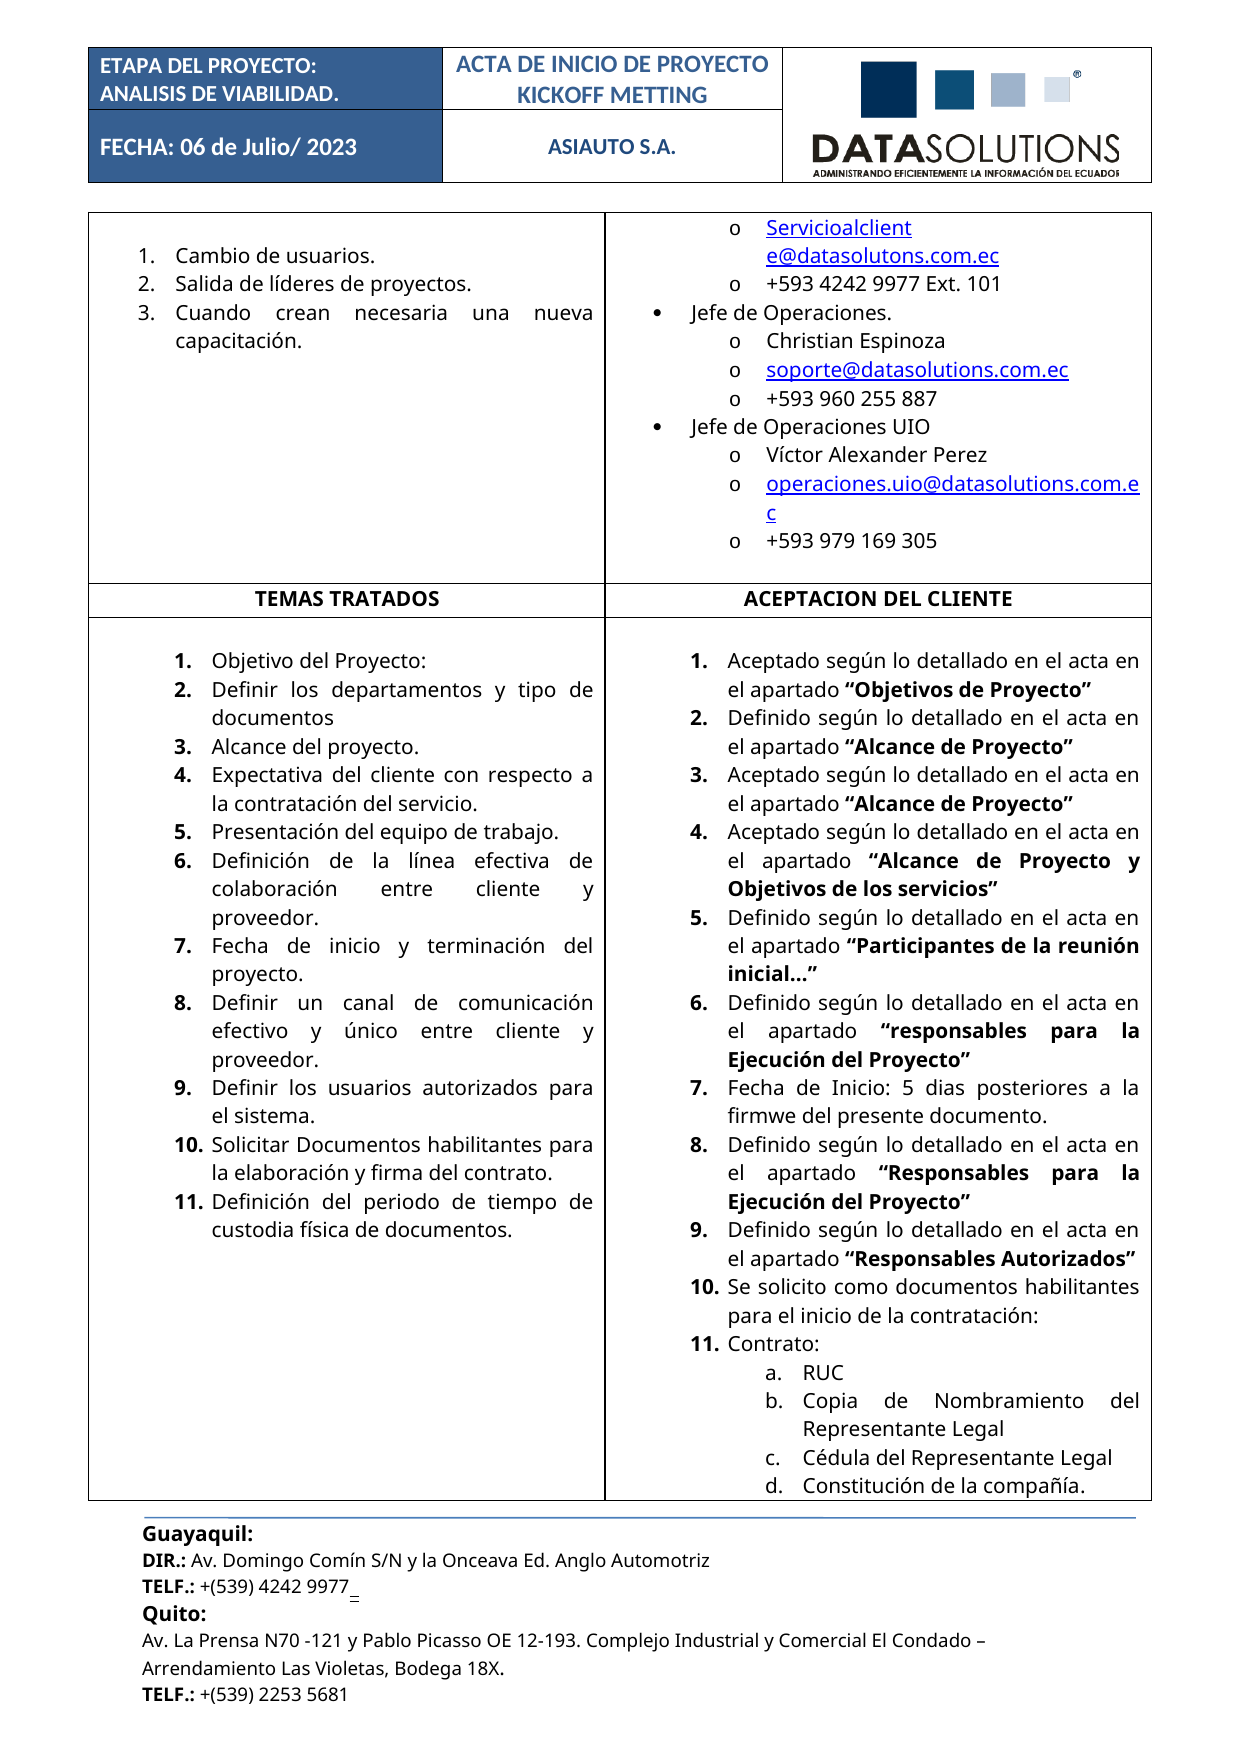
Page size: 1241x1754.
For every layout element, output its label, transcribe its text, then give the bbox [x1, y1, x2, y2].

table_cell TEMAS TRATADOS [89, 584, 604, 617]
picture [810, 56, 1119, 179]
table_cell ACEPTACION DEL CLIENTE [606, 584, 1151, 617]
